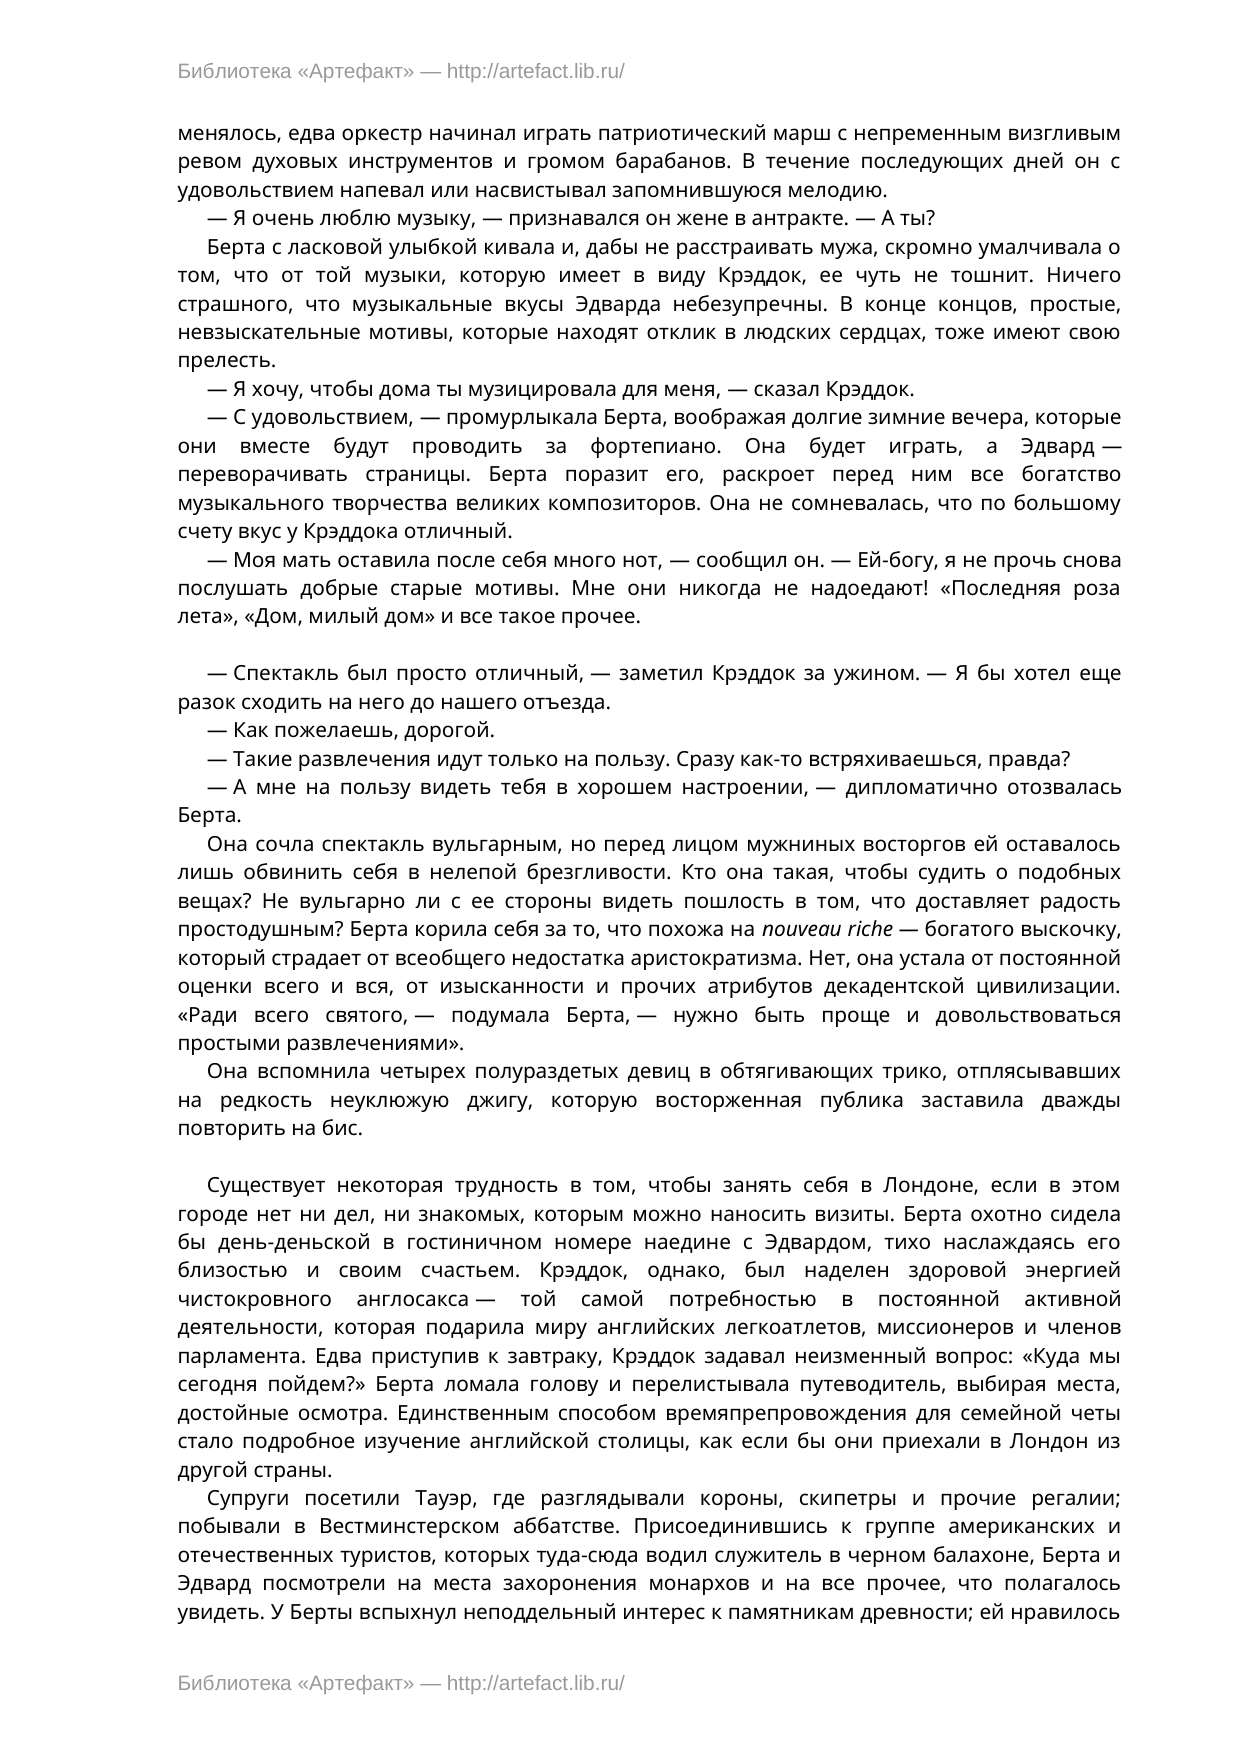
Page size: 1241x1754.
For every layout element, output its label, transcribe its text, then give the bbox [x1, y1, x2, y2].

text Она сочла спектакль вульгарным, но перед лицом мужниных восторгов ей оставалось лишь обвинить себя в нелепой брезгливости. Кто она такая, чтобы судить о подобных вещах? Не вульгарно ли с ее стороны видеть пошлость в том, что доставляет радость простодушным? Берта корила себя за то, что похожа на nouveau riche — богатого выскочку, который страдает от всеобщего недостатка аристократизма. Нет, она устала от постоянной оценки всего и вся, от изысканности и прочих атрибутов декадентской цивилизации. «Ради всего святого, — подумала Берта, — нужно быть проще и довольствоваться простыми развлечениями». [177, 829, 1122, 1057]
text — Такие развлечения идут только на пользу. Сразу как-то встряхиваешься, правда? [177, 744, 1122, 772]
text — Я хочу, чтобы дома ты музицировала для меня, — сказал Крэддок. [177, 374, 1122, 402]
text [177, 118, 1122, 203]
text — Я очень люблю музыку, — признавался он жене в антракте. — А ты? [177, 203, 1122, 232]
text — Как пожелаешь, дорогой. [177, 715, 1122, 744]
text Берта с ласковой улыбкой кивала и, дабы не расстраивать мужа, скромно умалчивала о том, что от той музыки, которую имеет в виду Крэддок, ее чуть не тошнит. Ничего страшного, что музыкальные вкусы Эдварда небезупречны. В конце концов, простые, невзыскательные мотивы, которые находят отклик в людских сердцах, тоже имеют свою прелесть. [177, 232, 1122, 374]
text — Спектакль был просто отличный, — заметил Крэддок за ужином. — Я бы хотел еще разок сходить на него до нашего отъезда. [177, 658, 1122, 715]
text Она вспомнила четырех полураздетых девиц в обтягивающих трико, отплясывавших на редкость неуклюжую джигу, которую восторженная публика заставила дважды повторить на бис. [177, 1057, 1122, 1142]
text — С удовольствием, — промурлыкала Берта, воображая долгие зимние вечера, которые они вместе будут проводить за фортепиано. Она будет играть, а Эдвард — переворачивать страницы. Берта поразит его, раскроет перед ним все богатство музыкального творчества великих композиторов. Она не сомневалась, что по большому счету вкус у Крэддока отличный. [177, 402, 1122, 545]
text Существует некоторая трудность в том, чтобы занять себя в Лондоне, если в этом городе нет ни дел, ни знакомых, которым можно наносить визиты. Берта охотно сидела бы день-деньской в гостиничном номере наедине с Эдвардом, тихо наслаждаясь его близостью и своим счастьем. Крэддок, однако, был наделен здоровой энергией чистокровного англосакса — той самой потребностью в постоянной активной деятельности, которая подарила миру английских легкоатлетов, миссионеров и членов парламента. Едва приступив к завтраку, Крэддок задавал неизменный вопрос: «Куда мы сегодня пойдем?» Берта ломала голову и перелистывала путеводитель, выбирая места, достойные осмотра. Единственным способом времяпрепровождения для семейной четы стало подробное изучение английской столицы, как если бы они приехали в Лондон из другой страны. [177, 1170, 1122, 1483]
text — Моя мать оставила после себя много нот, — сообщил он. — Ей-богу, я не прочь снова послушать добрые старые мотивы. Мне они никогда не надоедают! «Последняя роза лета», «Дом, милый дом» и все такое прочее. [177, 545, 1122, 630]
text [177, 1483, 1122, 1625]
text — А мне на пользу видеть тебя в хорошем настроении, — дипломатично отозвалась Берта. [177, 772, 1122, 829]
